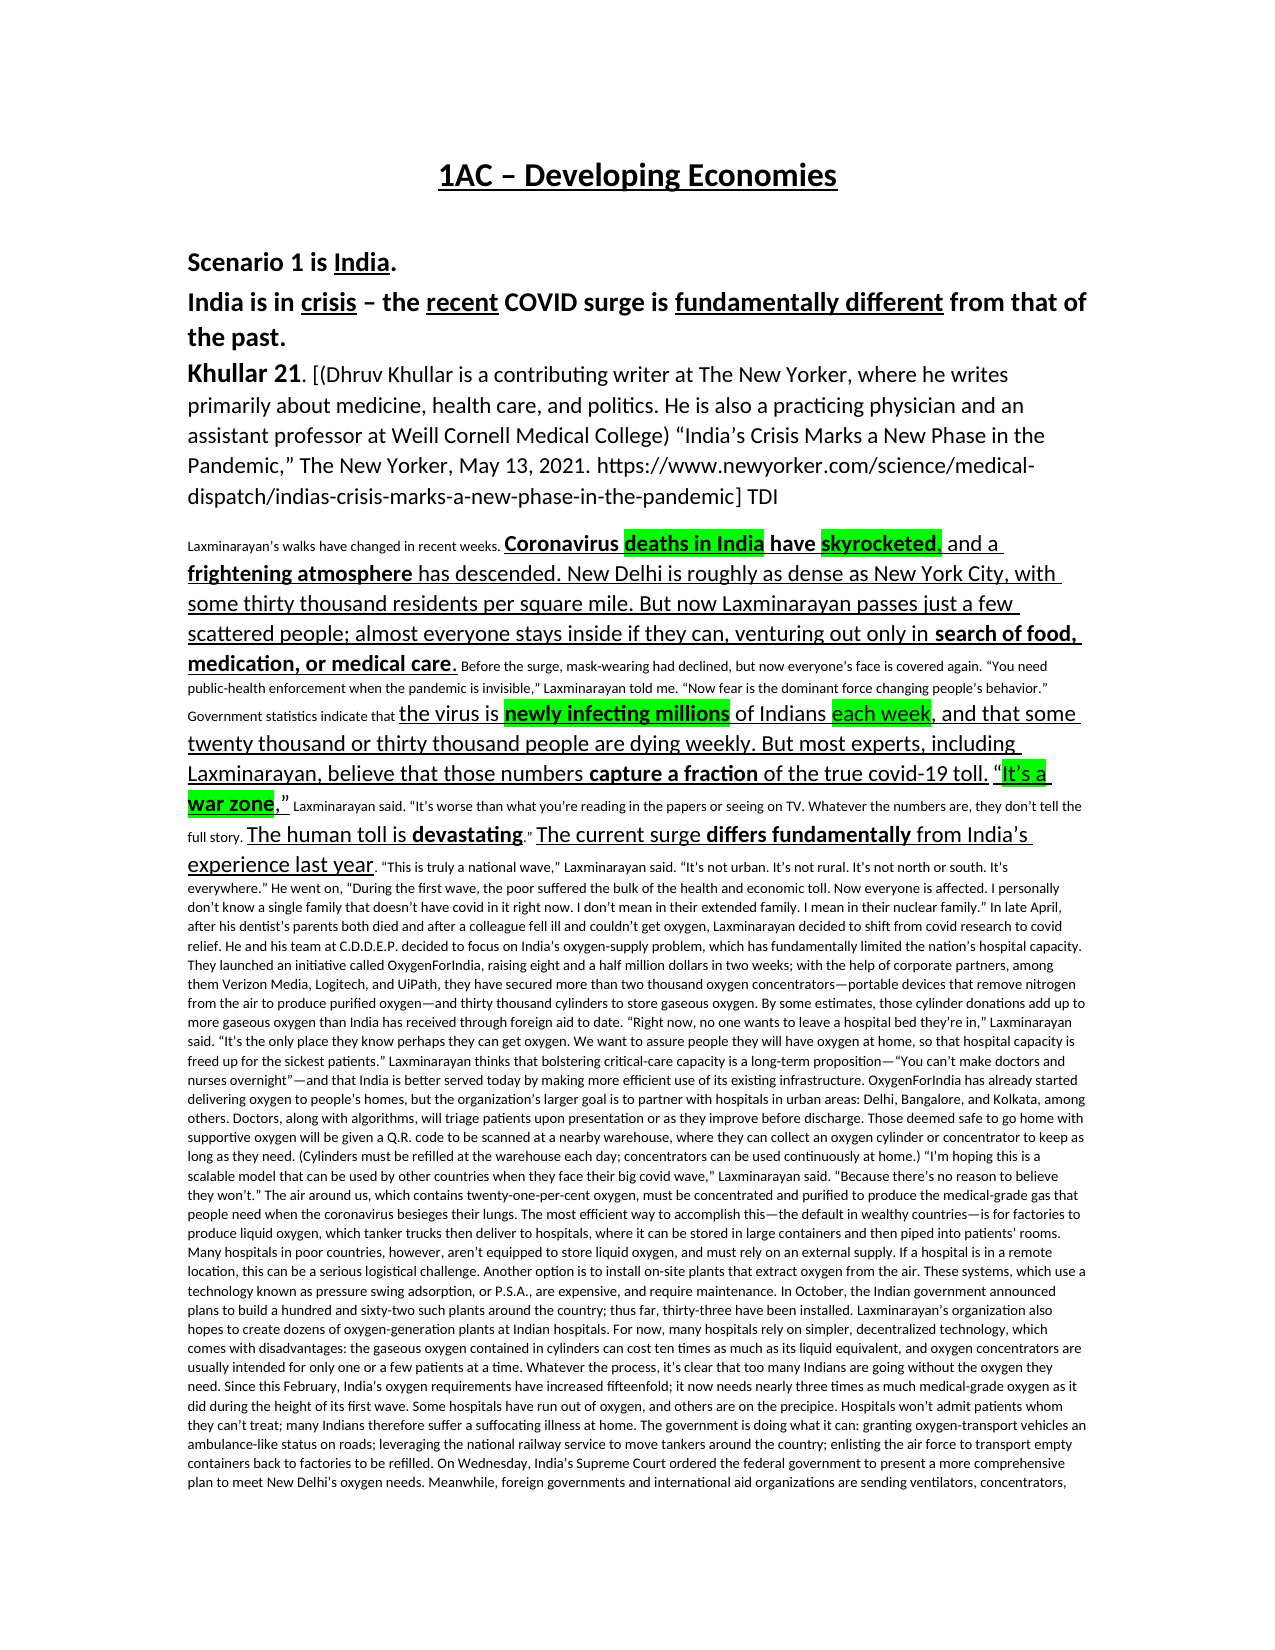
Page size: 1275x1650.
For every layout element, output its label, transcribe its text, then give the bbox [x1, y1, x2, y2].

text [187, 529, 1087, 1491]
text Khullar 21. [(Dhruv Khullar is a contributing writer at The New Yorker, where he writes primarily about medicine, health care, and politics. He is also a practicing physician and an assistant professor at Weill Cornell Medical College) “India’s Crisis Marks a New Phase in the Pandemic,” The New Yorker, May 13, 2021. https://www.newyorker.com/science/medical-dispatch/indias-crisis-marks-a-new-phase-in-the-pandemic] TDI [187, 356, 1087, 510]
text 1AC – Developing Economies [187, 154, 1087, 195]
text Scenario 1 is India. [187, 245, 1087, 278]
text India is in crisis – the recent COVID surge is fundamentally different from that of the past. [187, 285, 1087, 353]
